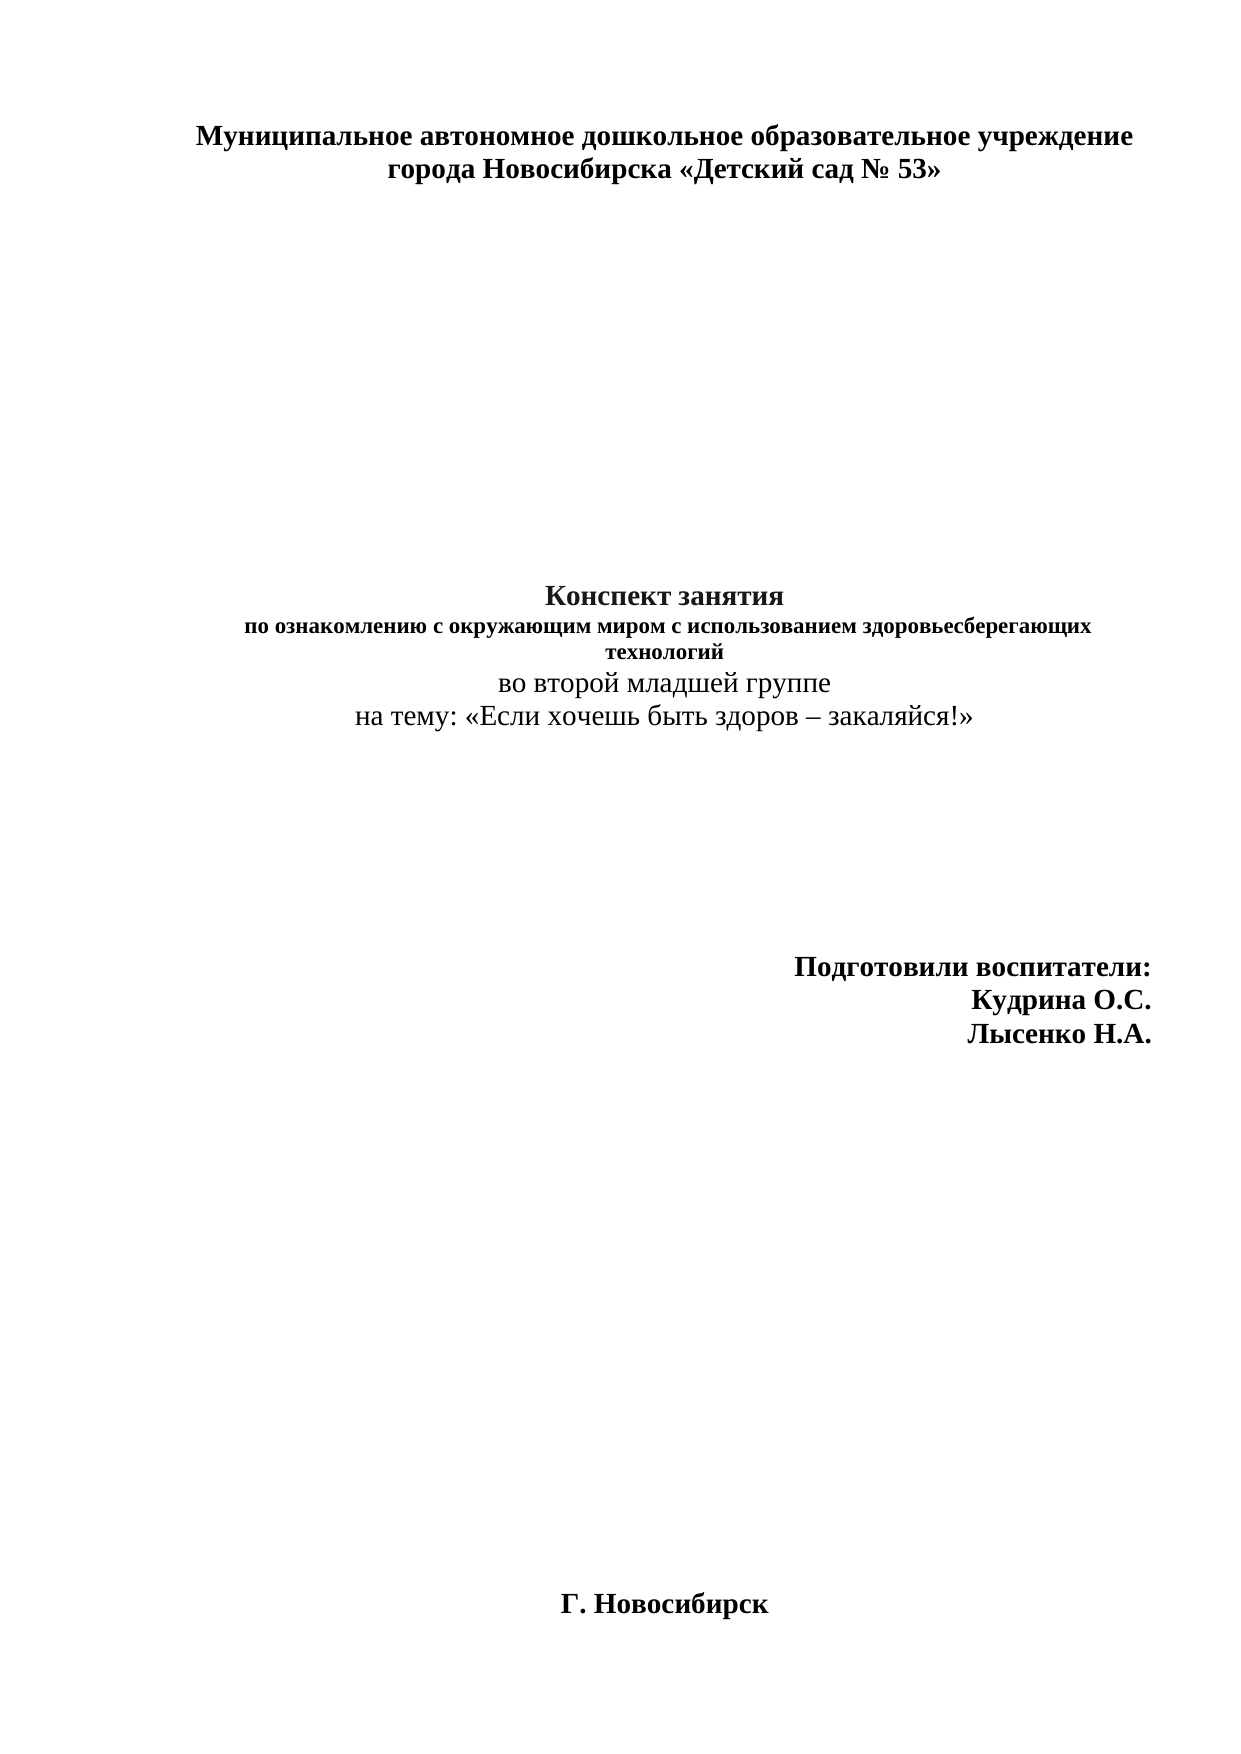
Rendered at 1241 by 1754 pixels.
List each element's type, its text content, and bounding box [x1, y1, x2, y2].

text Лысенко Н.А. [177, 1016, 1152, 1049]
text Конспект занятия [177, 578, 1152, 612]
text по ознакомлению с окружающим миром с использованием здоровьесберегающих технологий [177, 612, 1152, 665]
text Муниципальное автономное дошкольное образовательное учреждение города Новосибирска «Детский сад № 53» [177, 118, 1152, 185]
text Г. Новосибирск [177, 1586, 1152, 1619]
text на тему: «Если хочешь быть здоров – закаляйся!» [177, 698, 1152, 732]
text во второй младшей группе [177, 665, 1152, 698]
text Подготовили воспитатели: [177, 949, 1152, 982]
text Кудрина О.С. [177, 982, 1152, 1016]
